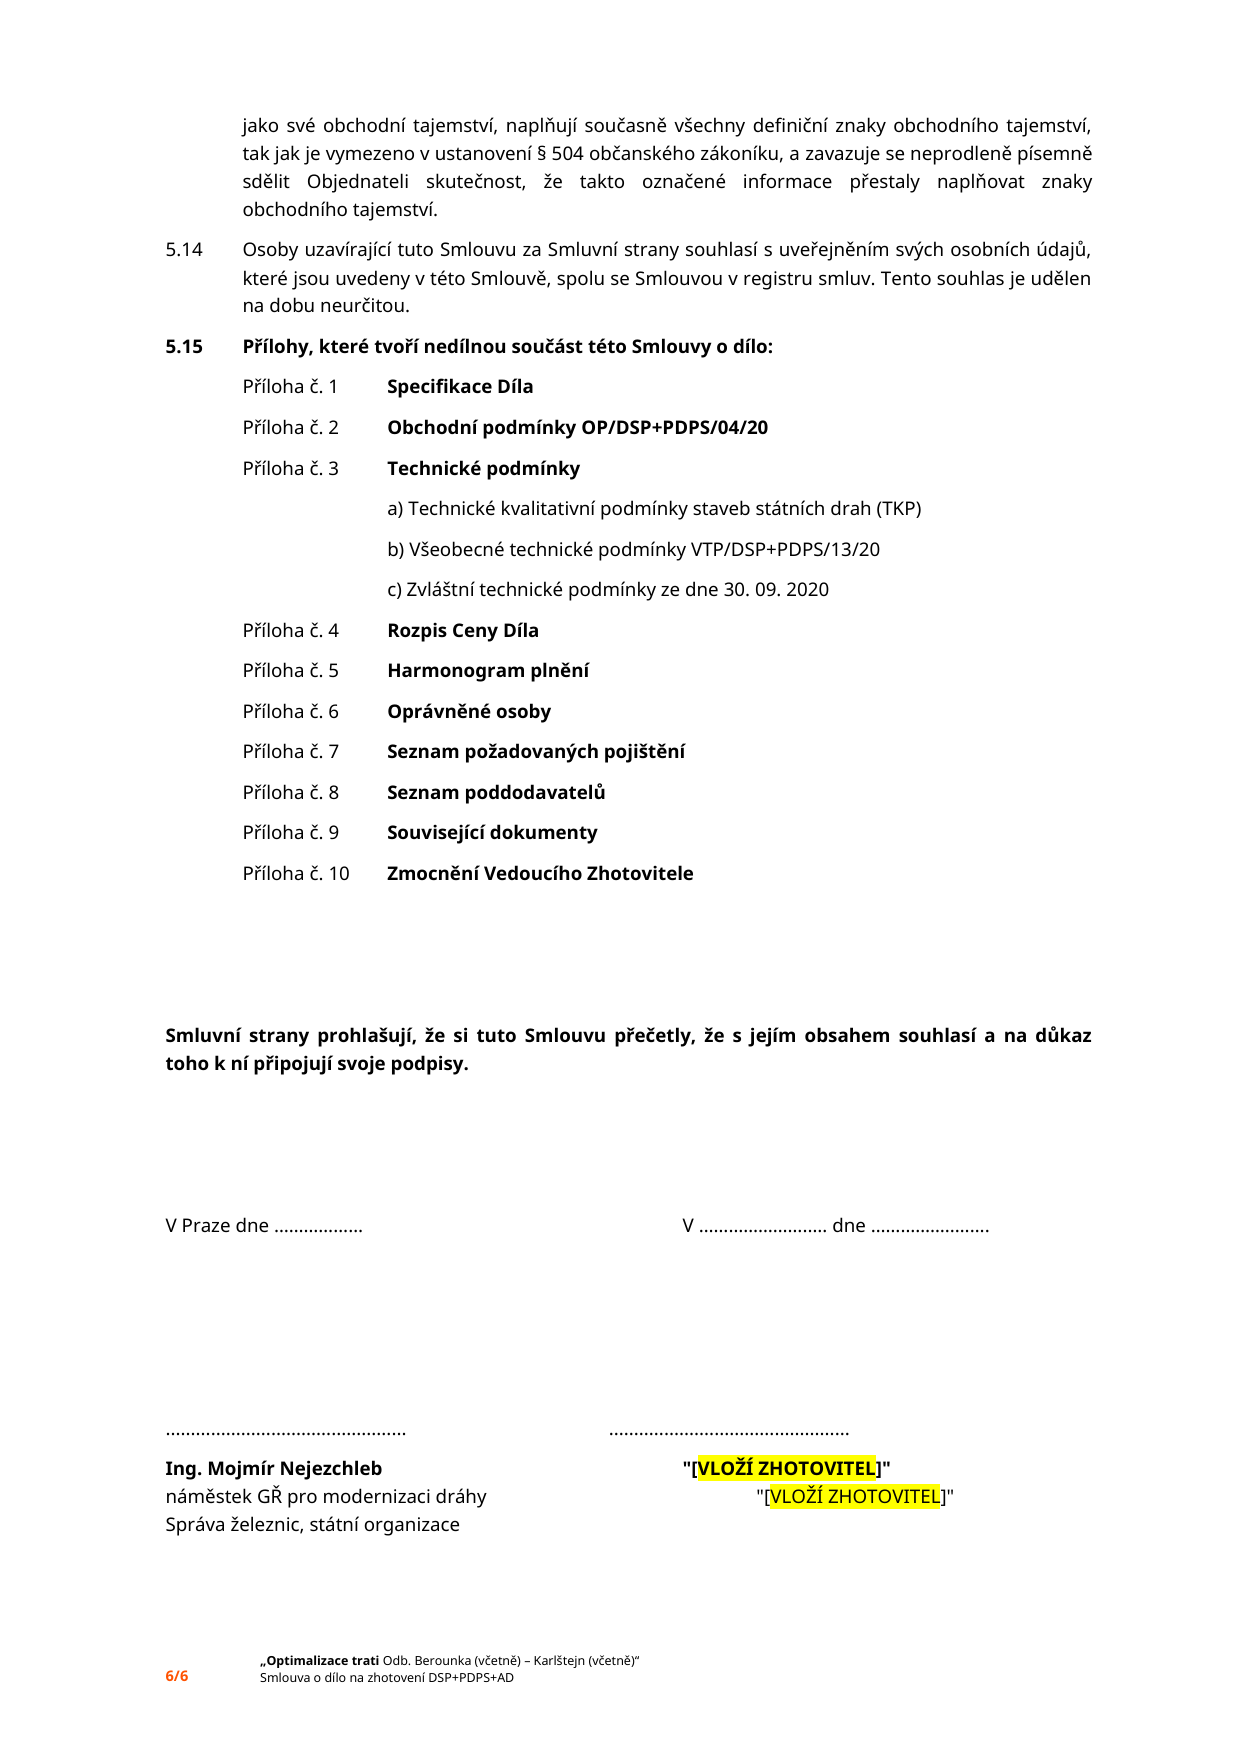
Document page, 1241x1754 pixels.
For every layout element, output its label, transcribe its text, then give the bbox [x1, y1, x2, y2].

text Příloha č. 4 Rozpis Ceny Díla [242, 617, 1093, 642]
text a) Technické kvalitativní podmínky staveb státních drah (TKP) [387, 495, 1093, 521]
text Příloha č. 6 Oprávněné osoby [242, 698, 1093, 723]
text Příloha č. 10 Zmocnění Vedoucího Zhotovitele [242, 860, 1093, 886]
text Ing. Mojmír Nejezchleb "[VLOŽÍ ZHOTOVITEL]" [165, 1455, 698, 1481]
text Příloha č. 1 Specifikace Díla [242, 374, 1093, 399]
text Příloha č. 5 Harmonogram plnění [242, 657, 1093, 683]
text Smluvní strany prohlašují, že si tuto Smlouvu přečetly, že s jejím obsahem souhlasí a na důkaz toho k ní připojují svoje podpisy. [165, 1022, 1093, 1076]
text Osoby uzavírající tuto Smlouvu za Smluvní strany souhlasí s uveřejněním svých osobních údajů, které jsou uvedeny v této Smlouvě, spolu se Smlouvou v registru smluv. Tento souhlas je udělen na dobu neurčitou. [165, 237, 1093, 318]
text Příloha č. 7 Seznam požadovaných pojištění [242, 738, 1093, 764]
text Příloha č. 8 Seznam poddodavatelů [242, 779, 1093, 804]
text Správa železnic, státní organizace [165, 1511, 1093, 1537]
text c) Zvláštní technické podmínky ze dne 30. 09. 2020 [387, 576, 1093, 602]
text Přílohy, které tvoří nedílnou součást této Smlouvy o dílo: [165, 333, 1093, 359]
text ................................................ ................................................ [165, 1415, 1093, 1440]
text b) Všeobecné technické podmínky VTP/DSP+PDPS/13/20 [387, 536, 1093, 561]
text Příloha č. 3 Technické podmínky [242, 455, 1093, 480]
text náměstek GŘ pro modernizaci dráhy "[VLOŽÍ ZHOTOVITEL]" [165, 1483, 1093, 1509]
text Příloha č. 9 Související dokumenty [242, 819, 1093, 845]
text Ing. Mojmír Nejezchleb "[VLOŽÍ ZHOTOVITEL]" [876, 1455, 1093, 1481]
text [242, 112, 1093, 222]
text Příloha č. 2 Obchodní podmínky OP/DSP+PDPS/04/20 [242, 414, 1093, 440]
text V Praze dne ……………… V ………………….…. dne ……………..……. [165, 1212, 1093, 1238]
